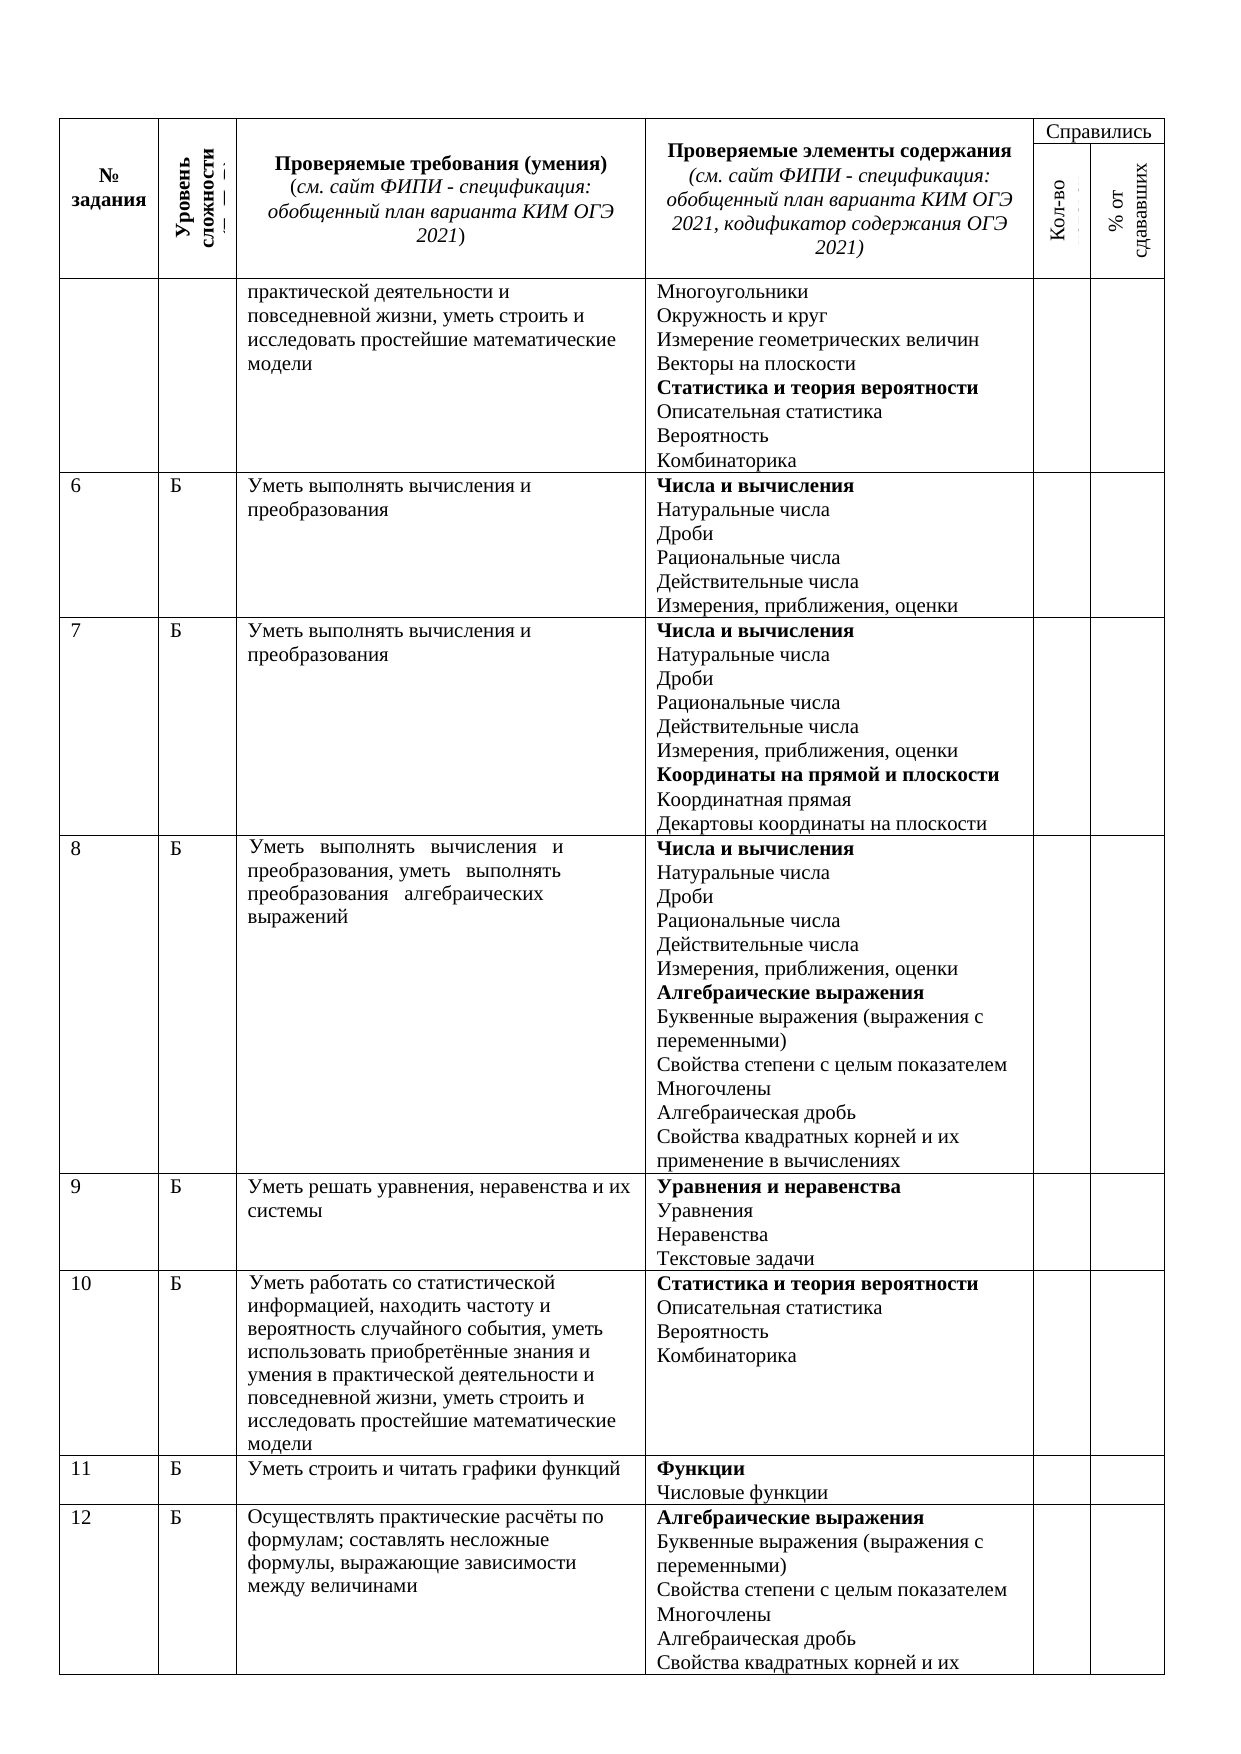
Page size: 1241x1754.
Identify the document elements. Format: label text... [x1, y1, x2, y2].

table_cell 8 [60, 836, 158, 1172]
table_cell [1034, 836, 1090, 1172]
table_cell Б [159, 1271, 236, 1455]
table_cell Уметь выполнять вычисления и преобразования [237, 473, 645, 617]
table_cell 11 [60, 1456, 158, 1504]
table_header Проверяемые требования (умения) (см. сайт ФИПИ - спецификация: обобщенный план варианта КИМ ОГЭ 2021) [237, 119, 645, 278]
table_cell [1034, 473, 1090, 617]
table_cell [1034, 1174, 1090, 1270]
table_cell Числа и вычисления Натуральные числа Дроби Рациональные числа Действительные числа Измерения, приближения, оценки Алгебраические выражения Буквенные выражения (выражения с переменными) Свойства степени с целым показателем Многочлены Алгебраическая дробь Свойства квадратных корней и их применение в вычислениях [646, 836, 1033, 1172]
table_cell Уметь решать уравнения, неравенства и их системы [237, 1174, 645, 1270]
table_cell 12 [60, 1505, 158, 1674]
table_cell Уметь строить и читать графики функций [237, 1456, 645, 1504]
table_cell [1034, 1505, 1090, 1674]
table_cell Б [159, 1456, 236, 1504]
table_cell 6 [60, 473, 158, 617]
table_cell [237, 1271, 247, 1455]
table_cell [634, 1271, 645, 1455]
table_cell % от сдававших [1091, 144, 1164, 278]
table_cell 9 [60, 1174, 158, 1270]
table_cell 10 [60, 1271, 158, 1455]
table_cell Б [159, 1505, 236, 1674]
table_cell Б [159, 473, 236, 617]
table_cell [1034, 1456, 1090, 1504]
table_cell [1091, 836, 1164, 1172]
table_cell Статистика и теория вероятности Описательная статистика Вероятность Комбинаторика [646, 1271, 1033, 1455]
table_cell Уравнения и неравенства Уравнения Неравенства Текстовые задачи [646, 1174, 1033, 1270]
table_cell [1034, 279, 1090, 472]
table_cell [1091, 473, 1164, 617]
table_header Уровень сложности (Б, П, В) [159, 119, 236, 278]
table_cell Осуществлять практические расчёты по формулам; составлять несложные формулы, выражающие зависимости между величинами [237, 1505, 645, 1674]
table_cell Числа и вычисления Натуральные числа Дроби Рациональные числа Действительные числа Измерения, приближения, оценки [646, 473, 1033, 617]
table_header Справились [1034, 119, 1164, 143]
table_cell [1034, 618, 1090, 834]
table_cell Уметь выполнять вычисления и преобразования, уметь выполнять преобразования алгебраических выражений [237, 836, 645, 1172]
table_cell Функции Числовые функции [646, 1456, 1033, 1504]
table_cell Б [159, 1174, 236, 1270]
table_cell Б [159, 279, 236, 472]
table_cell [1034, 1271, 1090, 1455]
table_cell [1091, 1174, 1164, 1270]
table_cell [1091, 279, 1164, 472]
table_cell [1091, 1505, 1164, 1674]
table_cell Кол-во человек [1034, 144, 1090, 278]
table_cell 7 [60, 618, 158, 834]
table_header Проверяемые элементы содержания (см. сайт ФИПИ - спецификация: обобщенный план варианта КИМ ОГЭ 2021, кодификатор содержания ОГЭ 2021) [646, 119, 1033, 278]
table_cell Б [159, 618, 236, 834]
table_cell Б [159, 836, 236, 1172]
table_cell [1091, 1271, 1164, 1455]
table_cell [1091, 1456, 1164, 1504]
table_cell [1091, 618, 1164, 834]
table_cell Уметь выполнять вычисления и преобразования [237, 618, 645, 834]
table_header № задания [60, 119, 158, 278]
table_cell 5 [60, 279, 158, 472]
table_cell Числа и вычисления Натуральные числа Дроби Рациональные числа Действительные числа Измерения, приближения, оценки Координаты на прямой и плоскости Координатная прямая Декартовы координаты на плоскости [646, 618, 1033, 834]
